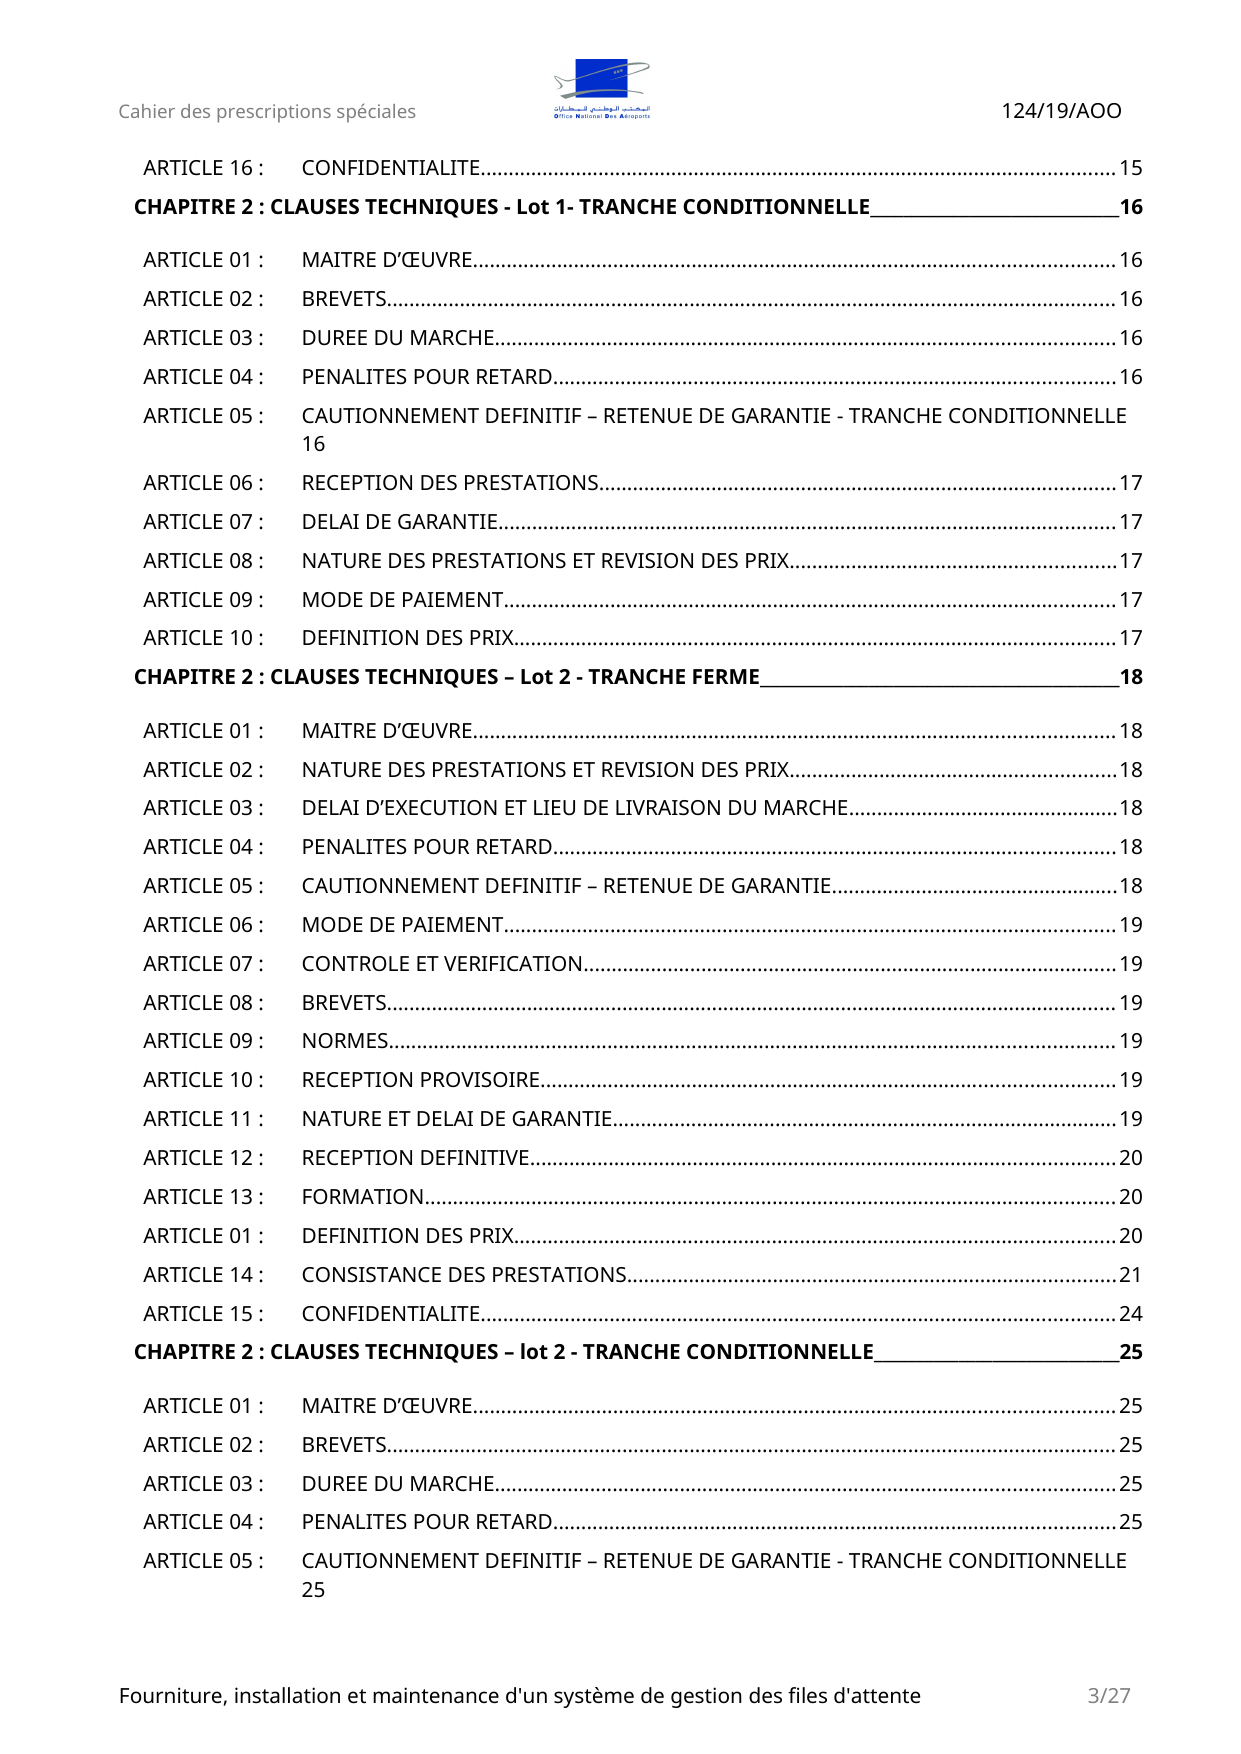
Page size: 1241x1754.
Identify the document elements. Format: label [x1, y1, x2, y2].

picture [554, 59, 650, 119]
